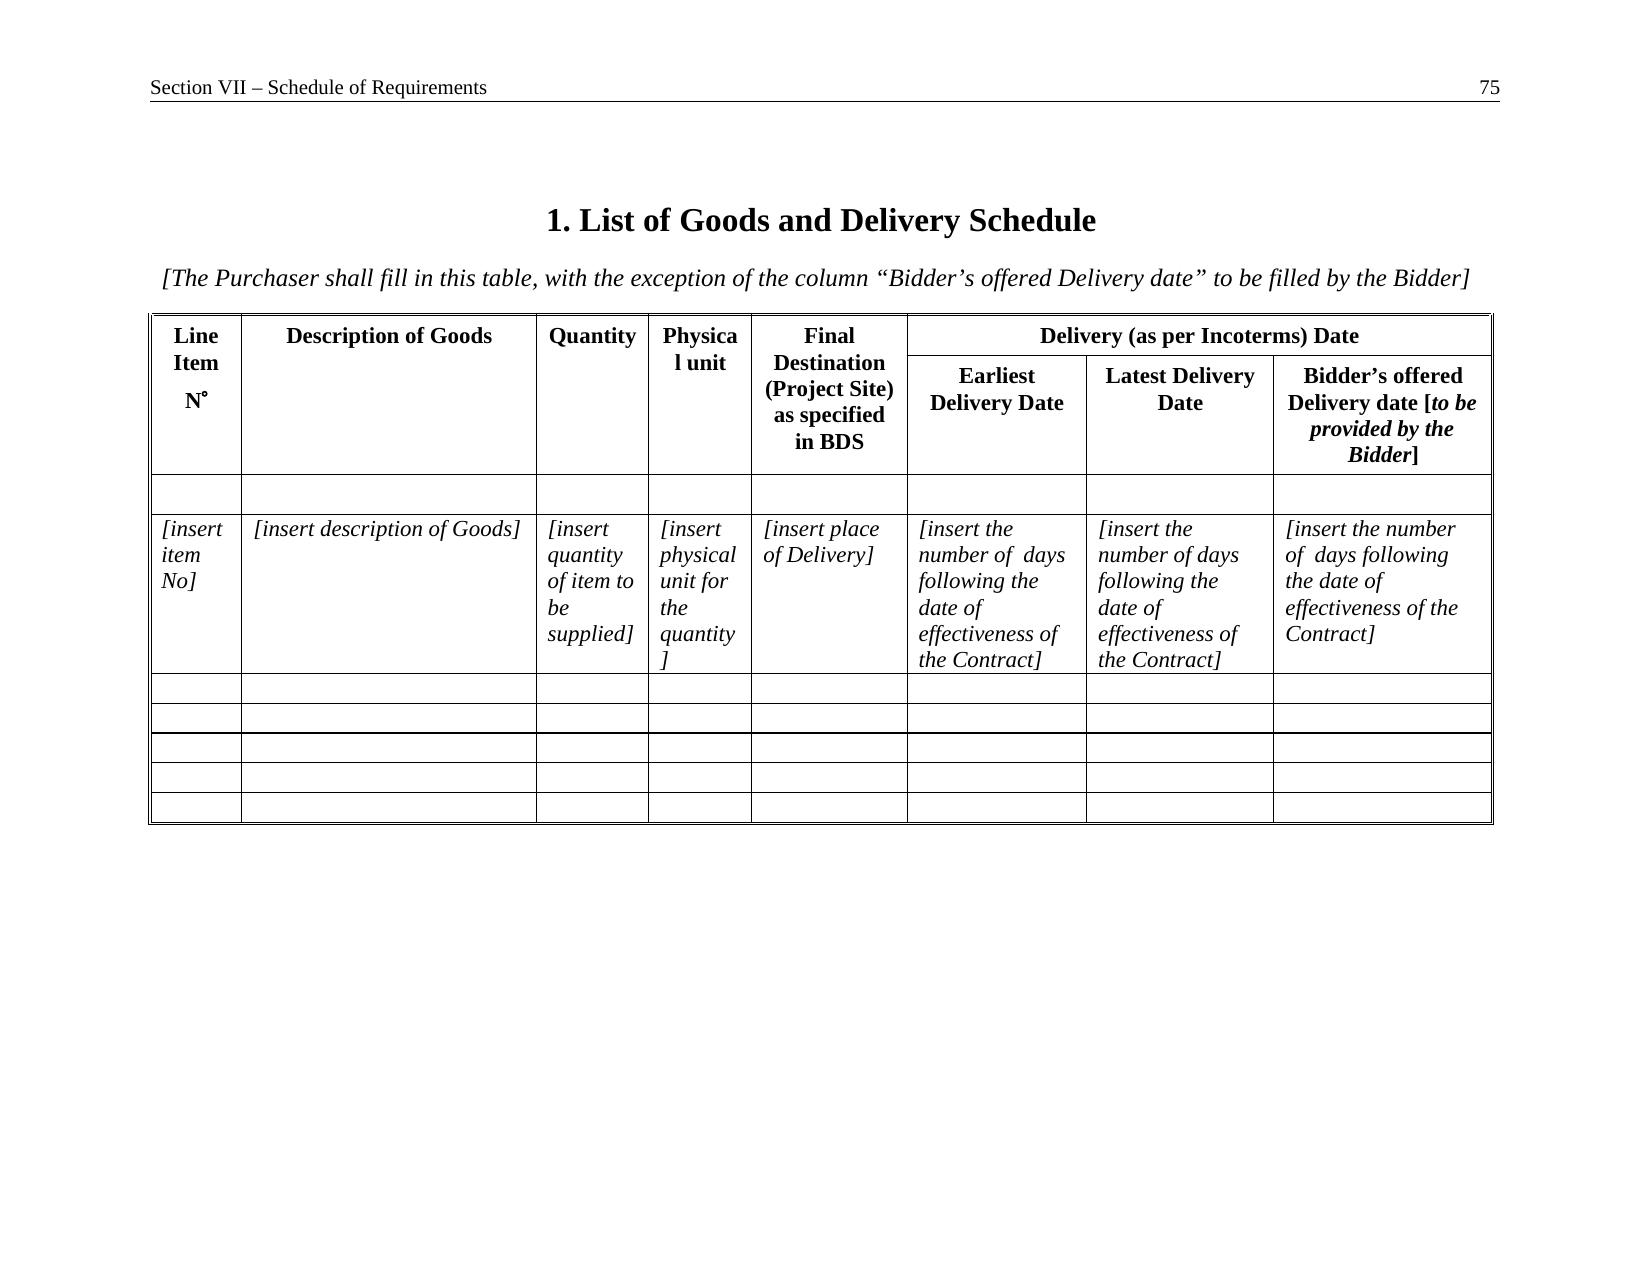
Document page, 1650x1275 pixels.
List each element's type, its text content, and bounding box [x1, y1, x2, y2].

table_cell [1087, 475, 1273, 514]
table_header 1. List of Goods and Delivery Schedule [The Purchaser shall fill in this table, with the exception of the column “Bidder’s offered Delivery date” to be filled by the Bidder] [150, 188, 1492, 313]
table_cell Earliest Delivery Date [908, 356, 1086, 474]
table_cell [1087, 793, 1273, 822]
table_cell [752, 763, 907, 792]
table_cell [152, 763, 241, 792]
table_cell [537, 793, 648, 822]
table_cell [908, 734, 1086, 762]
table_cell [insert physical unit for the quantity] [649, 515, 751, 673]
table_cell [1087, 674, 1273, 703]
table_cell Final Destination (Project Site) as specified in BDS [752, 316, 907, 474]
table_cell [537, 704, 648, 732]
table_cell [537, 734, 648, 762]
table_cell [537, 763, 648, 792]
table_cell [1087, 763, 1273, 792]
table_cell Latest Delivery Date [1087, 356, 1273, 474]
table_cell [1274, 674, 1491, 703]
table_cell Line Item N [152, 314, 241, 474]
table_cell [752, 674, 907, 703]
table_cell [insert the number of days following the date of effectiveness of the Contract] [908, 515, 1086, 673]
table_cell [752, 793, 907, 822]
table_cell [908, 475, 1086, 514]
table_cell [649, 763, 751, 792]
table_cell [insert place of Delivery] [752, 515, 907, 673]
table_cell [152, 734, 241, 762]
table_cell [908, 704, 1086, 732]
table_cell [537, 475, 648, 514]
table_cell [752, 704, 907, 732]
table_cell [1274, 734, 1491, 762]
table_cell [1274, 704, 1491, 732]
table_cell [908, 674, 1086, 703]
table_cell [1274, 475, 1491, 514]
table_cell Quantity [537, 316, 648, 474]
table_cell [242, 674, 536, 703]
table_cell Delivery (as per Incoterms) Date [908, 313, 1492, 355]
table_cell [152, 793, 241, 822]
table_cell [242, 734, 536, 762]
table_cell [insert description of Goods] [242, 515, 536, 673]
table_cell [152, 475, 241, 514]
table_cell [152, 704, 241, 732]
table_cell [908, 793, 1086, 822]
table_cell [649, 674, 751, 703]
table_cell Bidder’s offered Delivery date [to be provided by the Bidder] [1274, 356, 1491, 474]
table_cell [insert the number of days following the date of effectiveness of the Contract] [1087, 515, 1273, 673]
table_cell [1274, 793, 1491, 822]
table_cell [242, 704, 536, 732]
table_cell [1087, 704, 1273, 732]
table_cell [152, 674, 241, 703]
table_cell [1087, 734, 1273, 762]
table_cell [908, 763, 1086, 792]
table_cell Description of Goods [242, 316, 536, 474]
table_cell [insert item No] [152, 515, 241, 673]
table_cell [649, 704, 751, 732]
table_cell [537, 674, 648, 703]
table_cell [649, 734, 751, 762]
table_cell [242, 475, 536, 514]
table_cell [insert quantity of item to be supplied] [537, 515, 648, 673]
table_cell [insert the number of days following the date of effectiveness of the Contract] [1274, 515, 1491, 673]
table_cell [242, 763, 536, 792]
table_cell [242, 793, 536, 822]
table_cell [752, 475, 907, 514]
table_cell [649, 475, 751, 514]
table_cell [752, 734, 907, 762]
table_cell [649, 793, 751, 822]
table_cell [1274, 763, 1491, 792]
table_cell Physical unit [649, 316, 751, 474]
